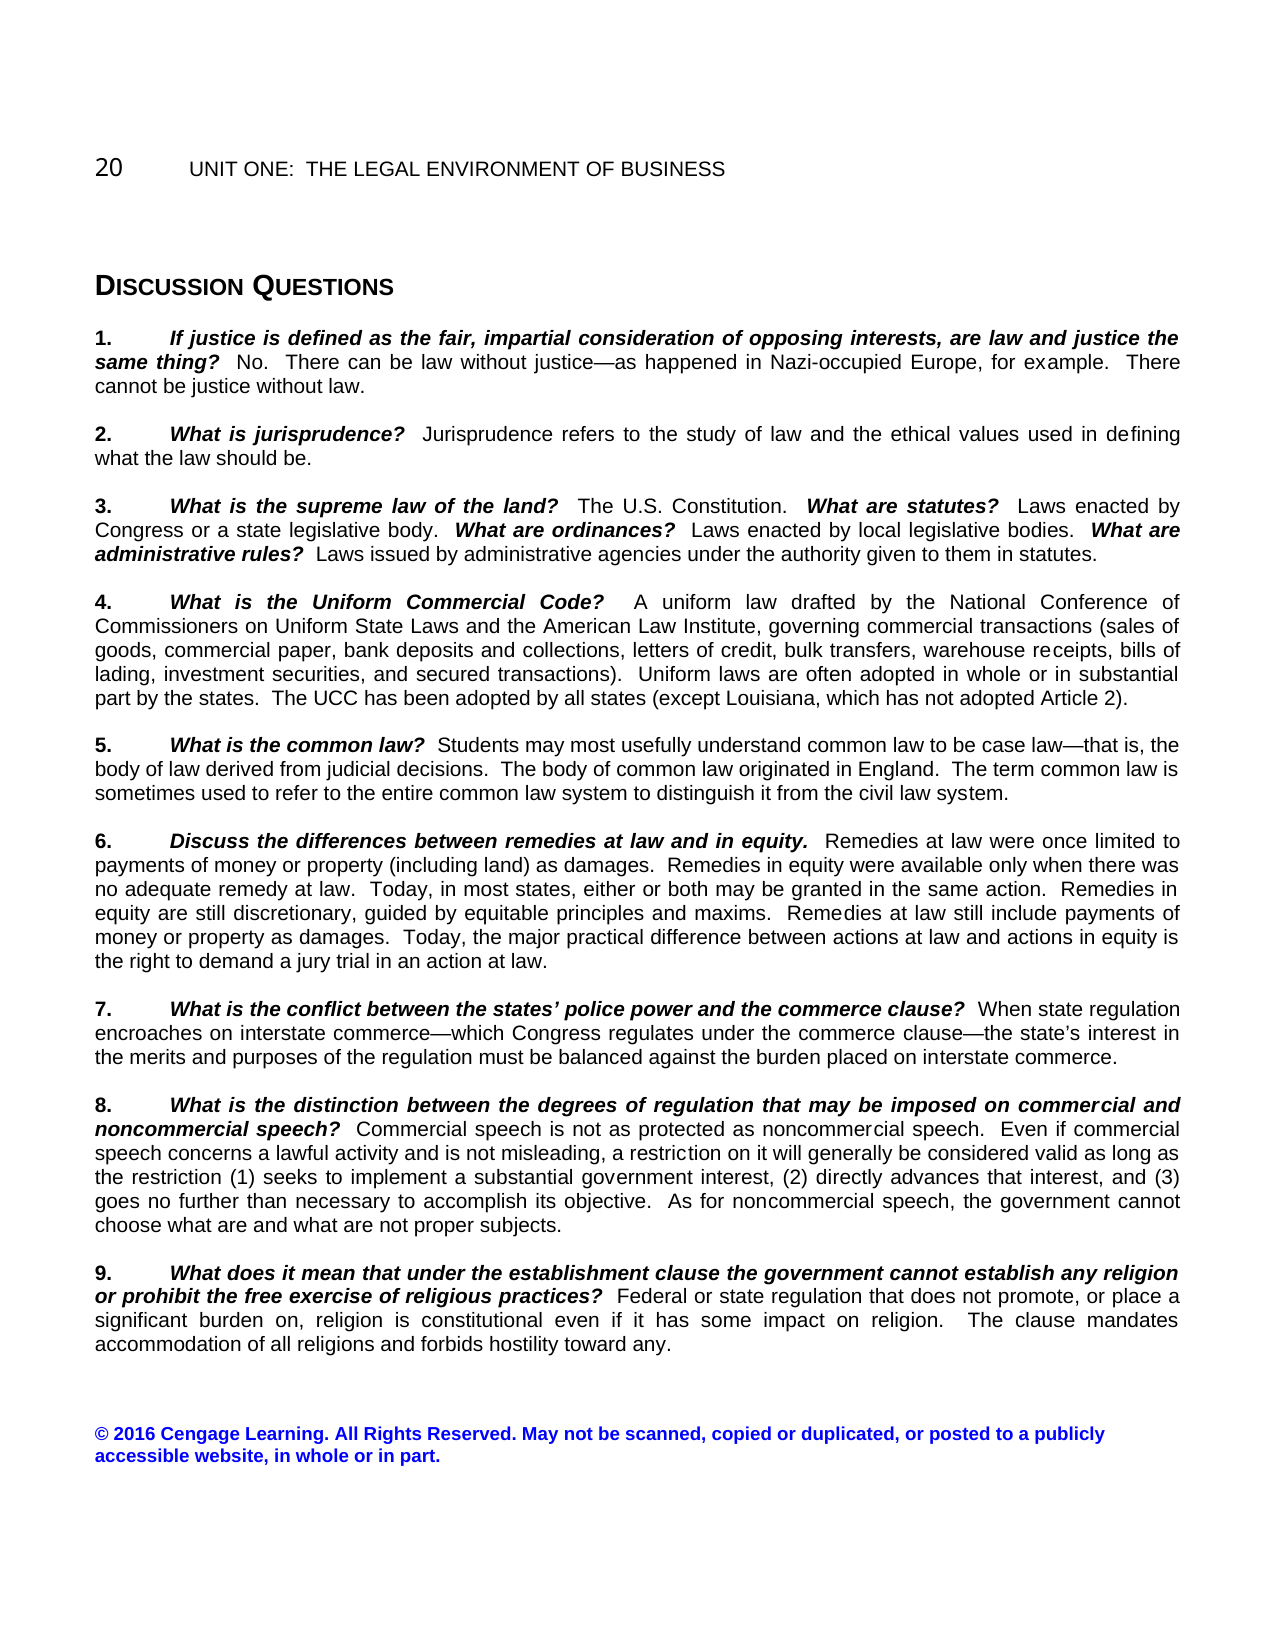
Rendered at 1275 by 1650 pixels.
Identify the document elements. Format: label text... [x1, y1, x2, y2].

text 4. What is the Uniform Commercial Code? A uniform law drafted by the National Conference of Commissioners on Uniform State Laws and the American Law Institute, governing commercial transactions (sales of goods, commercial paper, bank deposits and collections, letters of credit, bulk transfers, warehouse receipts, bills of lading, investment securities, and secured transactions). Uniform laws are often adopted in whole or in substantial part by the states. The UCC has been adopted by all states (except Louisiana, which has not adopted Article 2). [94, 589, 1181, 709]
text 8. What is the distinction between the degrees of regulation that may be imposed on commercial and noncommercial speech? Commercial speech is not as protected as noncommercial speech. Even if commercial speech concerns a lawful activity and is not misleading, a restriction on it will generally be considered valid as long as the restriction (1) seeks to implement a substantial government interest, (2) directly advances that interest, and (3) goes no further than necessary to accomplish its objective. As for noncommercial speech, the government cannot choose what are and what are not proper subjects. [94, 1093, 1181, 1236]
text 1. If justice is defined as the fair, impartial consideration of opposing interests, are law and justice the same thing? No. There can be law without justice—as happened in Nazi-occupied Europe, for example. There cannot be justice without law. [94, 326, 1181, 398]
text 9. What does it mean that under the establishment clause the government cannot establish any religion or prohibit the free exercise of religious practices? Federal or state regulation that does not promote, or place a significant burden on, religion is constitutional even if it has some impact on religion. The clause mandates accommodation of all religions and forbids hostility toward any. [94, 1260, 1181, 1356]
text 5. What is the common law? Students may most usefully understand common law to be case law—that is, the body of law derived from judicial decisions. The body of common law originated in England. The term common law is sometimes used to refer to the entire common law system to distinguish it from the civil law system. [94, 733, 1181, 805]
text 2. What is jurisprudence? Jurisprudence refers to the study of law and the ethical values used in defining what the law should be. [94, 422, 1181, 470]
text 3. What is the supreme law of the land? The U.S. Constitution. What are statutes? Laws enacted by Congress or a state legislative body. What are ordinances? Laws enacted by local legislative bodies. What are administrative rules? Laws issued by administrative agencies under the authority given to them in statutes. [94, 494, 1181, 566]
text 7. What is the conflict between the states’ police power and the commerce clause? When state regulation encroaches on interstate commerce—which Congress regulates under the commerce clause—the state’s interest in the merits and purposes of the regulation must be balanced against the burden placed on interstate commerce. [94, 997, 1181, 1069]
text 6. Discuss the differences between remedies at law and in equity. Remedies at law were once limited to payments of money or property (including land) as damages. Remedies in equity were available only when there was no adequate remedy at law. Today, in most states, either or both may be granted in the same action. Remedies in equity are still discretionary, guided by equitable principles and maxims. Remedies at law still include payments of money or property as damages. Today, the major practical difference between actions at law and actions in equity is the right to demand a jury trial in an action at law. [94, 829, 1181, 973]
text Discussion Questions [94, 268, 1181, 302]
